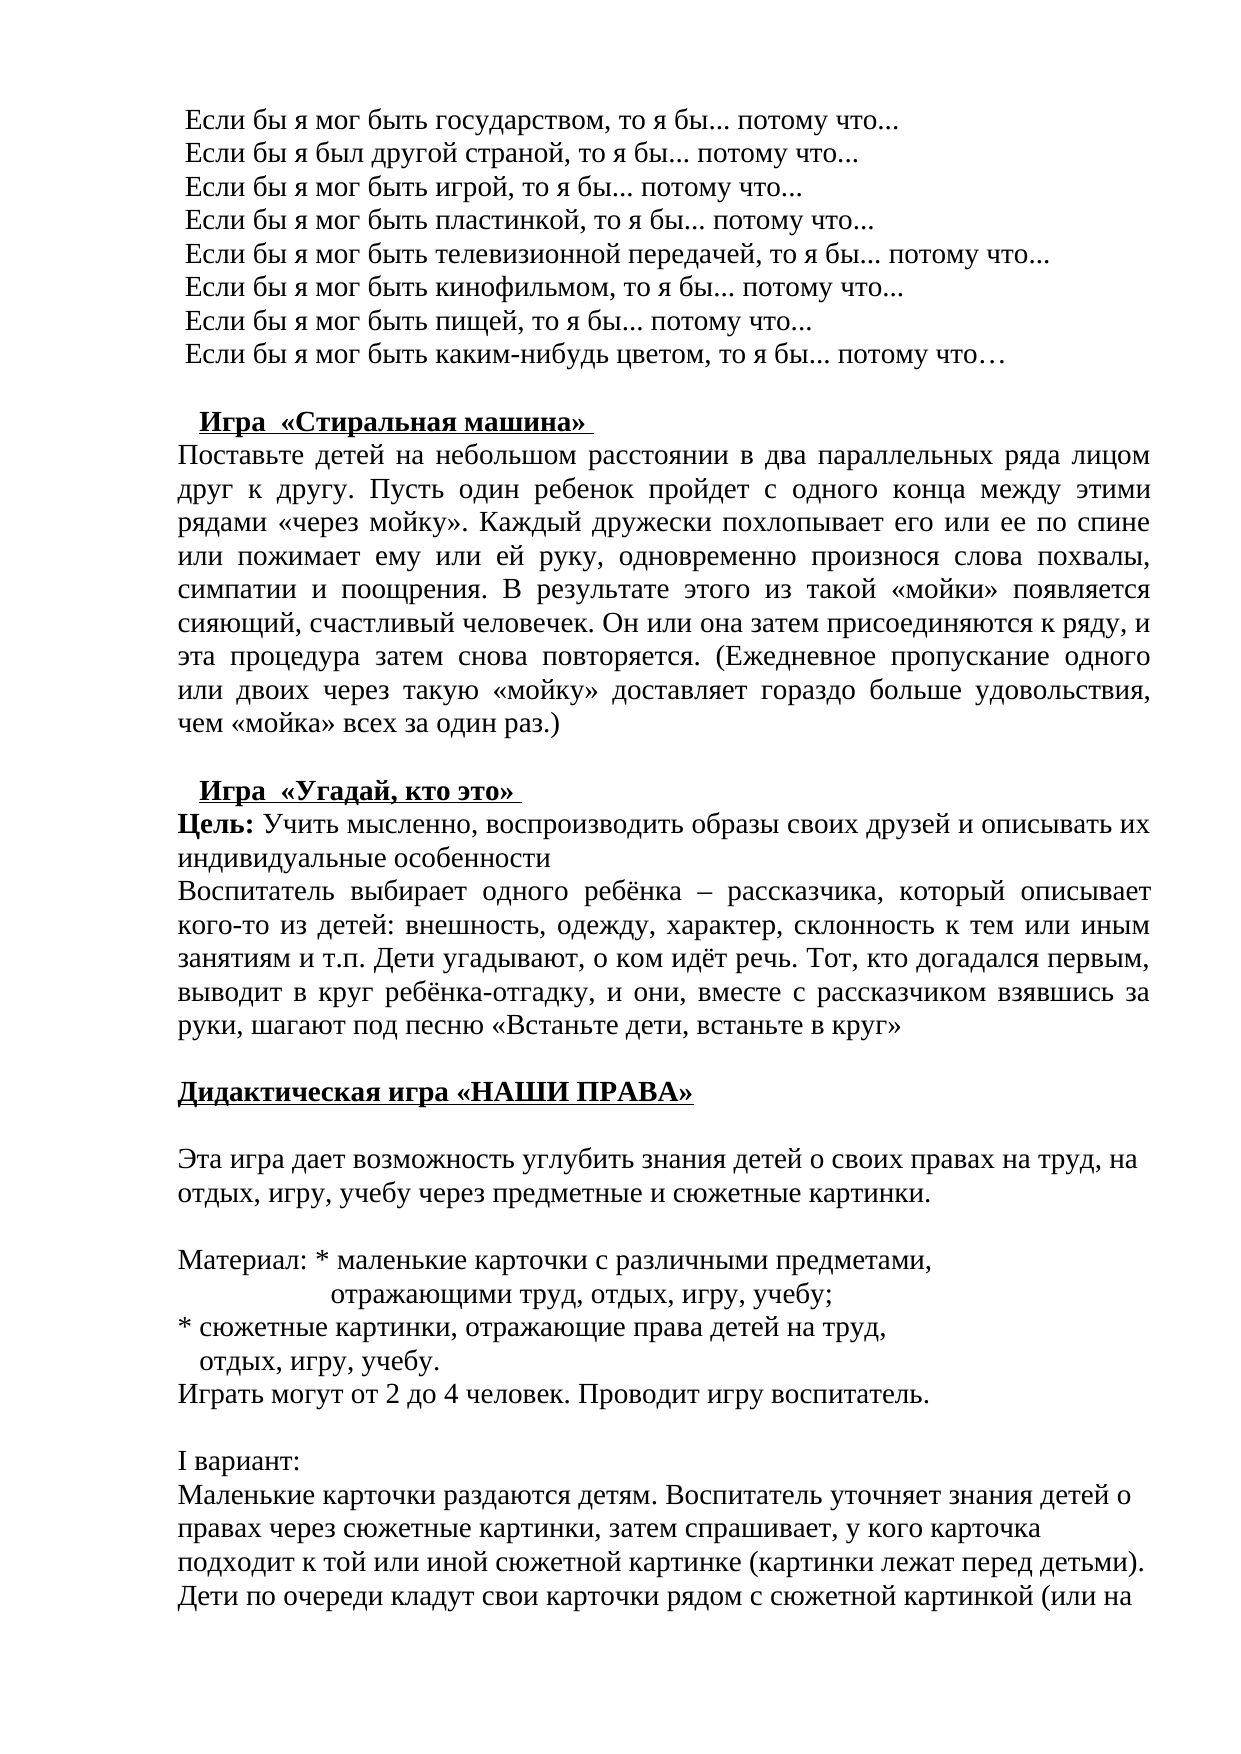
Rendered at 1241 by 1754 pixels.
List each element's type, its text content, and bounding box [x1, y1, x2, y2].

text Если бы я мог быть каким-нибудь цветом, то я бы... потому что… [177, 337, 1152, 370]
text Если бы я мог быть пищей, то я бы... потому что... [177, 303, 1152, 337]
text отдых, игру, учебу. [177, 1343, 1152, 1376]
text Если бы я был другой страной, то я бы... потому что... [177, 135, 1152, 169]
text Играть могут от 2 до 4 человек. Проводит игру воспитатель. [177, 1376, 1152, 1410]
text Дидактическая игра «НАШИ ПРАВА» [177, 1074, 1152, 1108]
text отражающими труд, отдых, игру, учебу; [177, 1276, 1152, 1309]
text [177, 1477, 1152, 1611]
text Если бы я мог быть пластинкой, то я бы... потому что... [177, 202, 1152, 236]
text Поставьте детей на небольшом расстоянии в два параллельных ряда лицом друг к другу. Пусть один ребенок пройдет с одного конца между этими рядами «через мойку». Каждый дружески похлопывает его или ее по спине или пожимает ему или ей руку, одновременно произнося слова похвалы, симпатии и поощрения. В результате этого из такой «мойки» появляется сияющий, счастливый человечек. Он или она затем присоединяются к ряду, и эта процедура затем снова повторяется. (Ежедневное пропускание одного или двоих через такую «мойку» доставляет гораздо больше удовольствия, чем «мойка» всех за один раз.) [177, 437, 1152, 739]
text Эта игра дает возможность углубить знания детей о своих правах на труд, на отдых, игру, учебу через предметные и сюжетные картинки. [177, 1142, 1152, 1209]
text Если бы я мог быть телевизионной передачей, то я бы... потому что... [177, 236, 1152, 269]
text Цель: Учить мысленно, воспроизводить образы своих друзей и описывать их индивидуальные особенности [177, 806, 1152, 873]
text Если бы я мог быть игрой, то я бы... потому что... [177, 169, 1152, 202]
text Если бы я мог быть кинофильмом, то я бы... потому что... [177, 269, 1152, 303]
text Игра «Стиральная машина» [177, 404, 1152, 437]
text Материал: * маленькие карточки с различными предметами, [177, 1242, 1152, 1276]
text Игра «Угадай, кто это» [177, 773, 1152, 806]
text * сюжетные картинки, отражающие права детей на труд, [177, 1309, 1152, 1343]
text Воспитатель выбирает одного ребёнка – рассказчика, который описывает кого-то из детей: внешность, одежду, характер, склонность к тем или иным занятиям и т.п. Дети угадывают, о ком идёт речь. Тот, кто догадался первым, выводит в круг ребёнка-отгадку, и они, вместе с рассказчиком взявшись за руки, шагают под песню «Встаньте дети, встаньте в круг» [177, 873, 1152, 1041]
text Если бы я мог быть государством, то я бы... потому что... [177, 102, 1152, 135]
text I вариант: [177, 1443, 1152, 1477]
